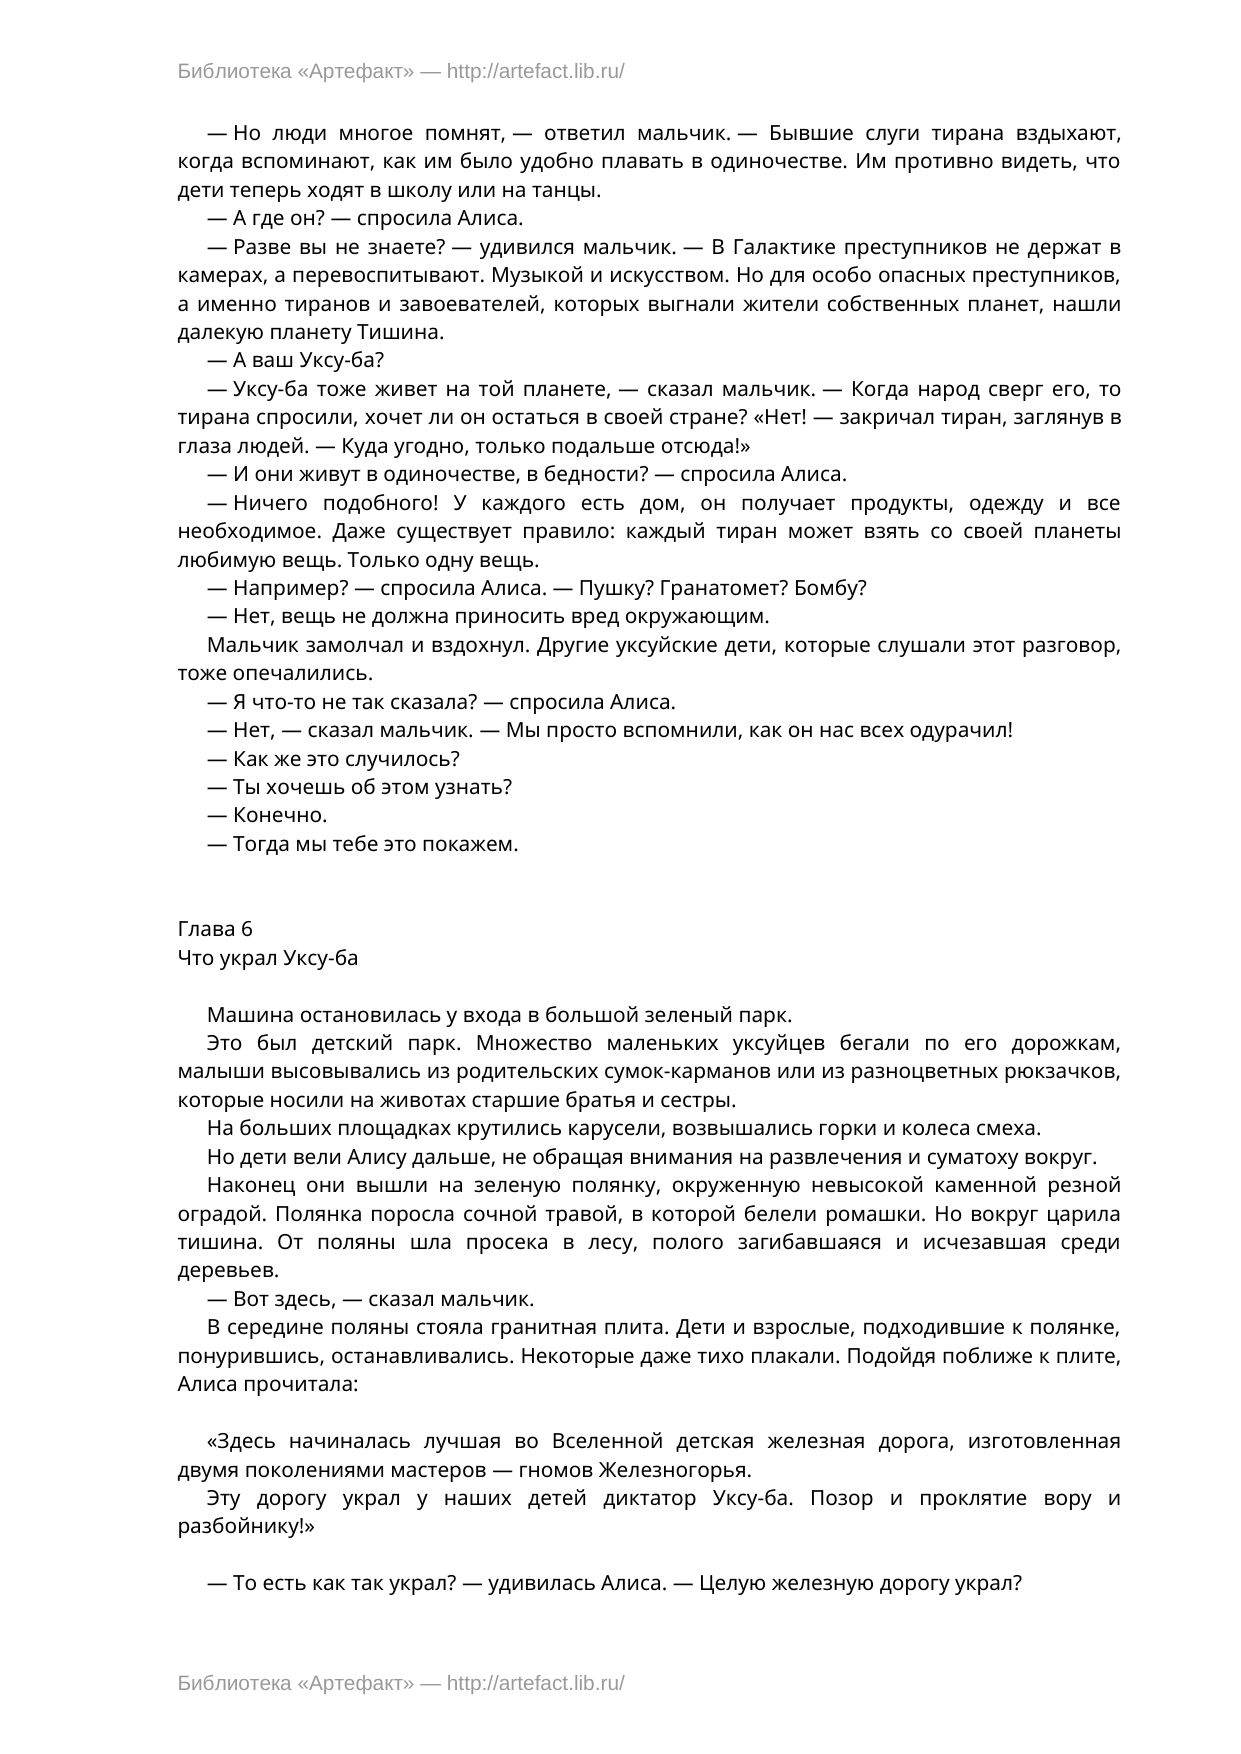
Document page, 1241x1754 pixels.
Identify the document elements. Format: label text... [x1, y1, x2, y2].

text На больших площадках крутились карусели, возвышались горки и колеса смеха. [177, 1113, 1122, 1142]
text — Я что-то не так сказала? — спросила Алиса. [177, 687, 1122, 715]
text — Нет, вещь не должна приносить вред окружающим. [177, 602, 1122, 630]
text — То есть как так украл? — удивилась Алиса. — Целую железную дорогу украл? [177, 1568, 1122, 1597]
subtitle Что украл Уксу-ба [177, 943, 1122, 971]
text Эту дорогу украл у наших детей диктатор Уксу-ба. Позор и проклятие вору и разбойнику!» [177, 1483, 1122, 1540]
text — Тогда мы тебе это покажем. [177, 829, 1122, 857]
text — И они живут в одиночестве, в бедности? — спросила Алиса. [177, 459, 1122, 488]
text Но дети вели Алису дальше, не обращая внимания на развлечения и суматоху вокруг. [177, 1142, 1122, 1170]
text — Ты хочешь об этом узнать? [177, 772, 1122, 801]
text Наконец они вышли на зеленую полянку, окруженную невысокой каменной резной оградой. Полянка поросла сочной травой, в которой белели ромашки. Но вокруг царила тишина. От поляны шла просека в лесу, полого загибавшаяся и исчезавшая среди деревьев. [177, 1170, 1122, 1284]
text Машина остановилась у входа в большой зеленый парк. [177, 1000, 1122, 1028]
text «Здесь начиналась лучшая во Вселенной детская железная дорога, изготовленная двумя поколениями мастеров — гномов Железногорья. [177, 1426, 1122, 1483]
text В середине поляны стояла гранитная плита. Дети и взрослые, подходившие к полянке, понурившись, останавливались. Некоторые даже тихо плакали. Подойдя поближе к плите, Алиса прочитала: [177, 1312, 1122, 1398]
text — Уксу-ба тоже живет на той планете, — сказал мальчик. — Когда народ сверг его, то тирана спросили, хочет ли он остаться в своей стране? «Нет! — закричал тиран, заглянув в глаза людей. — Куда угодно, только подальше отсюда!» [177, 374, 1122, 459]
text Мальчик замолчал и вздохнул. Другие уксуйские дети, которые слушали этот разговор, тоже опечалились. [177, 630, 1122, 687]
text — Как же это случилось? [177, 744, 1122, 772]
text — А ваш Уксу-ба? [177, 346, 1122, 374]
text — Разве вы не знаете? — удивился мальчик. — В Галактике преступников не держат в камерах, а перевоспитывают. Музыкой и искусством. Но для особо опасных преступников, а именно тиранов и завоевателей, которых выгнали жители собственных планет, нашли далекую планету Тишина. [177, 232, 1122, 346]
subtitle Глава 6 [177, 914, 1122, 943]
text — Вот здесь, — сказал мальчик. [177, 1284, 1122, 1312]
text — А где он? — спросила Алиса. [177, 203, 1122, 232]
text — Например? — спросила Алиса. — Пушку? Гранатомет? Бомбу? [177, 573, 1122, 602]
text — Но люди многое помнят, — ответил мальчик. — Бывшие слуги тирана вздыхают, когда вспоминают, как им было удобно плавать в одиночестве. Им противно видеть, что дети теперь ходят в школу или на танцы. [177, 118, 1122, 203]
text — Конечно. [177, 801, 1122, 829]
text — Ничего подобного! У каждого есть дом, он получает продукты, одежду и все необходимое. Даже существует правило: каждый тиран может взять со своей планеты любимую вещь. Только одну вещь. [177, 488, 1122, 573]
text Это был детский парк. Множество маленьких уксуйцев бегали по его дорожкам, малыши высовывались из родительских сумок-карманов или из разноцветных рюкзачков, которые носили на животах старшие братья и сестры. [177, 1028, 1122, 1113]
text — Нет, — сказал мальчик. — Мы просто вспомнили, как он нас всех одурачил! [177, 715, 1122, 744]
